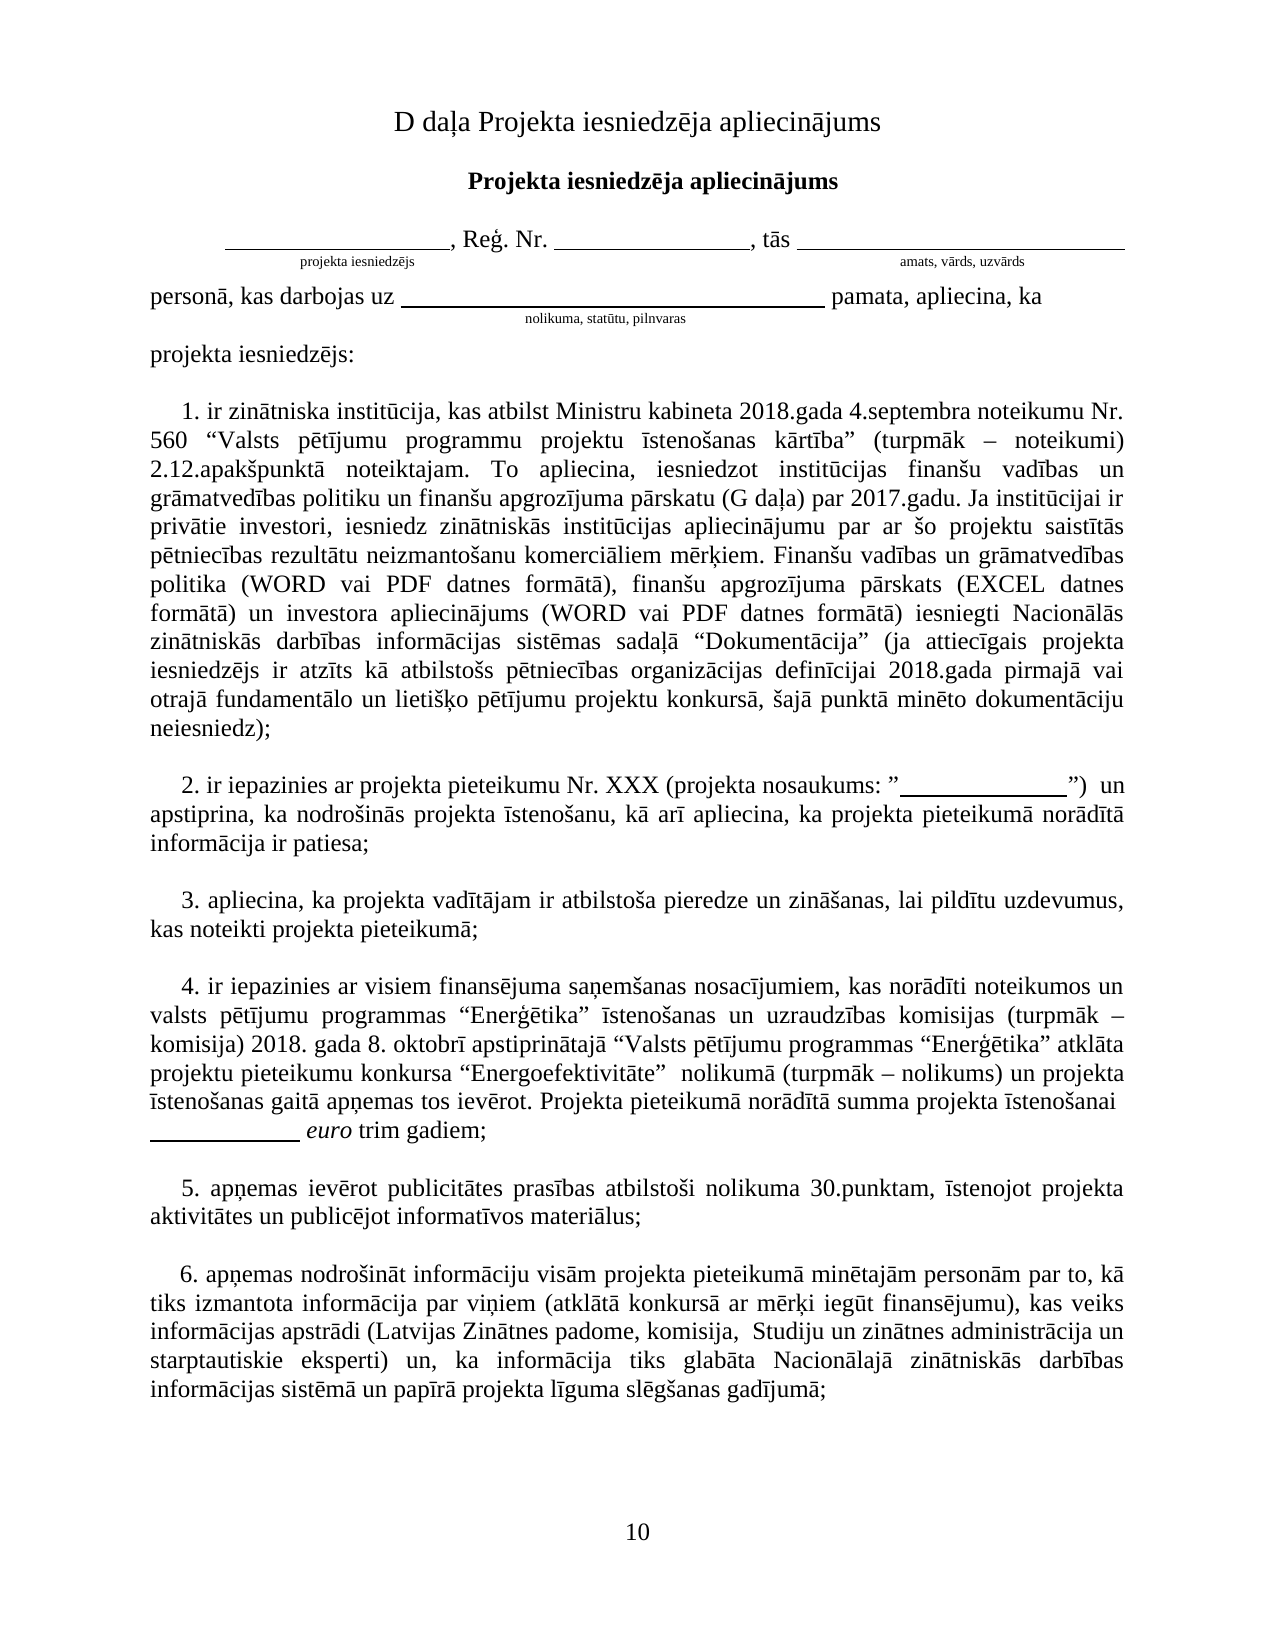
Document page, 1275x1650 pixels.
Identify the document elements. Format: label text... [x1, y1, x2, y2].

text projekta iesniedzējs amats, vārds, uzvārds [150, 253, 1125, 281]
text 1. ir zinātniska institūcija, kas atbilst Ministru kabineta 2018.gada 4.septembra noteikumu Nr. 560 “Valsts pētījumu programmu projektu īstenošanas kārtība” (turpmāk – noteikumi) 2.12.apakšpunktā noteiktajam. To apliecina, iesniedzot institūcijas finanšu vadības un grāmatvedības politiku un finanšu apgrozījuma pārskatu (G daļa) par 2017.gadu. Ja institūcijai ir privātie investori, iesniedz zinātniskās institūcijas apliecinājumu par ar šo projektu saistītās pētniecības rezultātu neizmantošanu komerciāliem mērķiem. Finanšu vadības un grāmatvedības politika (WORD vai PDF datnes formātā), finanšu apgrozījuma pārskats (EXCEL datnes formātā) un investora apliecinājums (WORD vai PDF datnes formātā) iesniegti Nacionālās zinātniskās darbības informācijas sistēmas sadaļā “Dokumentācija” (ja attiecīgais projekta iesniedzējs ir atzīts kā atbilstošs pētniecības organizācijas definīcijai 2018.gada pirmajā vai otrajā fundamentālo un lietišķo pētījumu projektu konkursā, šajā punktā minēto dokumentāciju neiesniedz); [150, 396, 1125, 741]
text , Reģ. Nr. , tās [150, 224, 1125, 253]
text 5. apņemas ievērot publicitātes prasības atbilstoši nolikuma 30.punktam, īstenojot projekta aktivitātes un publicējot informatīvos materiālus; [150, 1173, 1125, 1230]
text nolikuma, statūtu, pilnvaras [450, 310, 1125, 339]
text 3. apliecina, ka projekta vadītājam ir atbilstoša pieredze un zināšanas, lai pildītu uzdevumus, kas noteikti projekta pieteikumā; [150, 885, 1125, 943]
text Projekta iesniedzēja apliecinājums [150, 166, 1125, 195]
text 4. ir iepazinies ar visiem finansējuma saņemšanas nosacījumiem, kas norādīti noteikumos un valsts pētījumu programmas “Enerģētika” īstenošanas un uzraudzības komisijas (turpmāk – komisija) 2018. gada 8. oktobrī apstiprinātajā “Valsts pētījumu programmas “Enerģētika” atklāta projektu pieteikumu konkursa “Energoefektivitāte” nolikumā (turpmāk – nolikums) un projekta īstenošanas gaitā apņemas tos ievērot. Projekta pieteikumā norādītā summa projekta īstenošanai euro trim gadiem; [150, 971, 1125, 1144]
text projekta iesniedzējs: [150, 339, 1125, 368]
subtitle D daļa Projekta iesniedzēja apliecinājums [150, 104, 1125, 137]
text personā, kas darbojas uz pamata, apliecina, ka [150, 281, 1125, 310]
text 6. apņemas nodrošināt informāciju visām projekta pieteikumā minētajām personām par to, kā tiks izmantota informācija par viņiem (atklātā konkursā ar mērķi iegūt finansējumu), kas veiks informācijas apstrādi (Latvijas Zinātnes padome, komisija, Studiju un zinātnes administrācija un starptautiskie eksperti) un, ka informācija tiks glabāta Nacionālajā zinātniskās darbības informācijas sistēmā un papīrā projekta līguma slēgšanas gadījumā; [150, 1259, 1125, 1403]
text 2. ir iepazinies ar projekta pieteikumu Nr. XXX (projekta nosaukums: ” ”) un apstiprina, ka nodrošinās projekta īstenošanu, kā arī apliecina, ka projekta pieteikumā norādītā informācija ir patiesa; [150, 770, 1125, 856]
